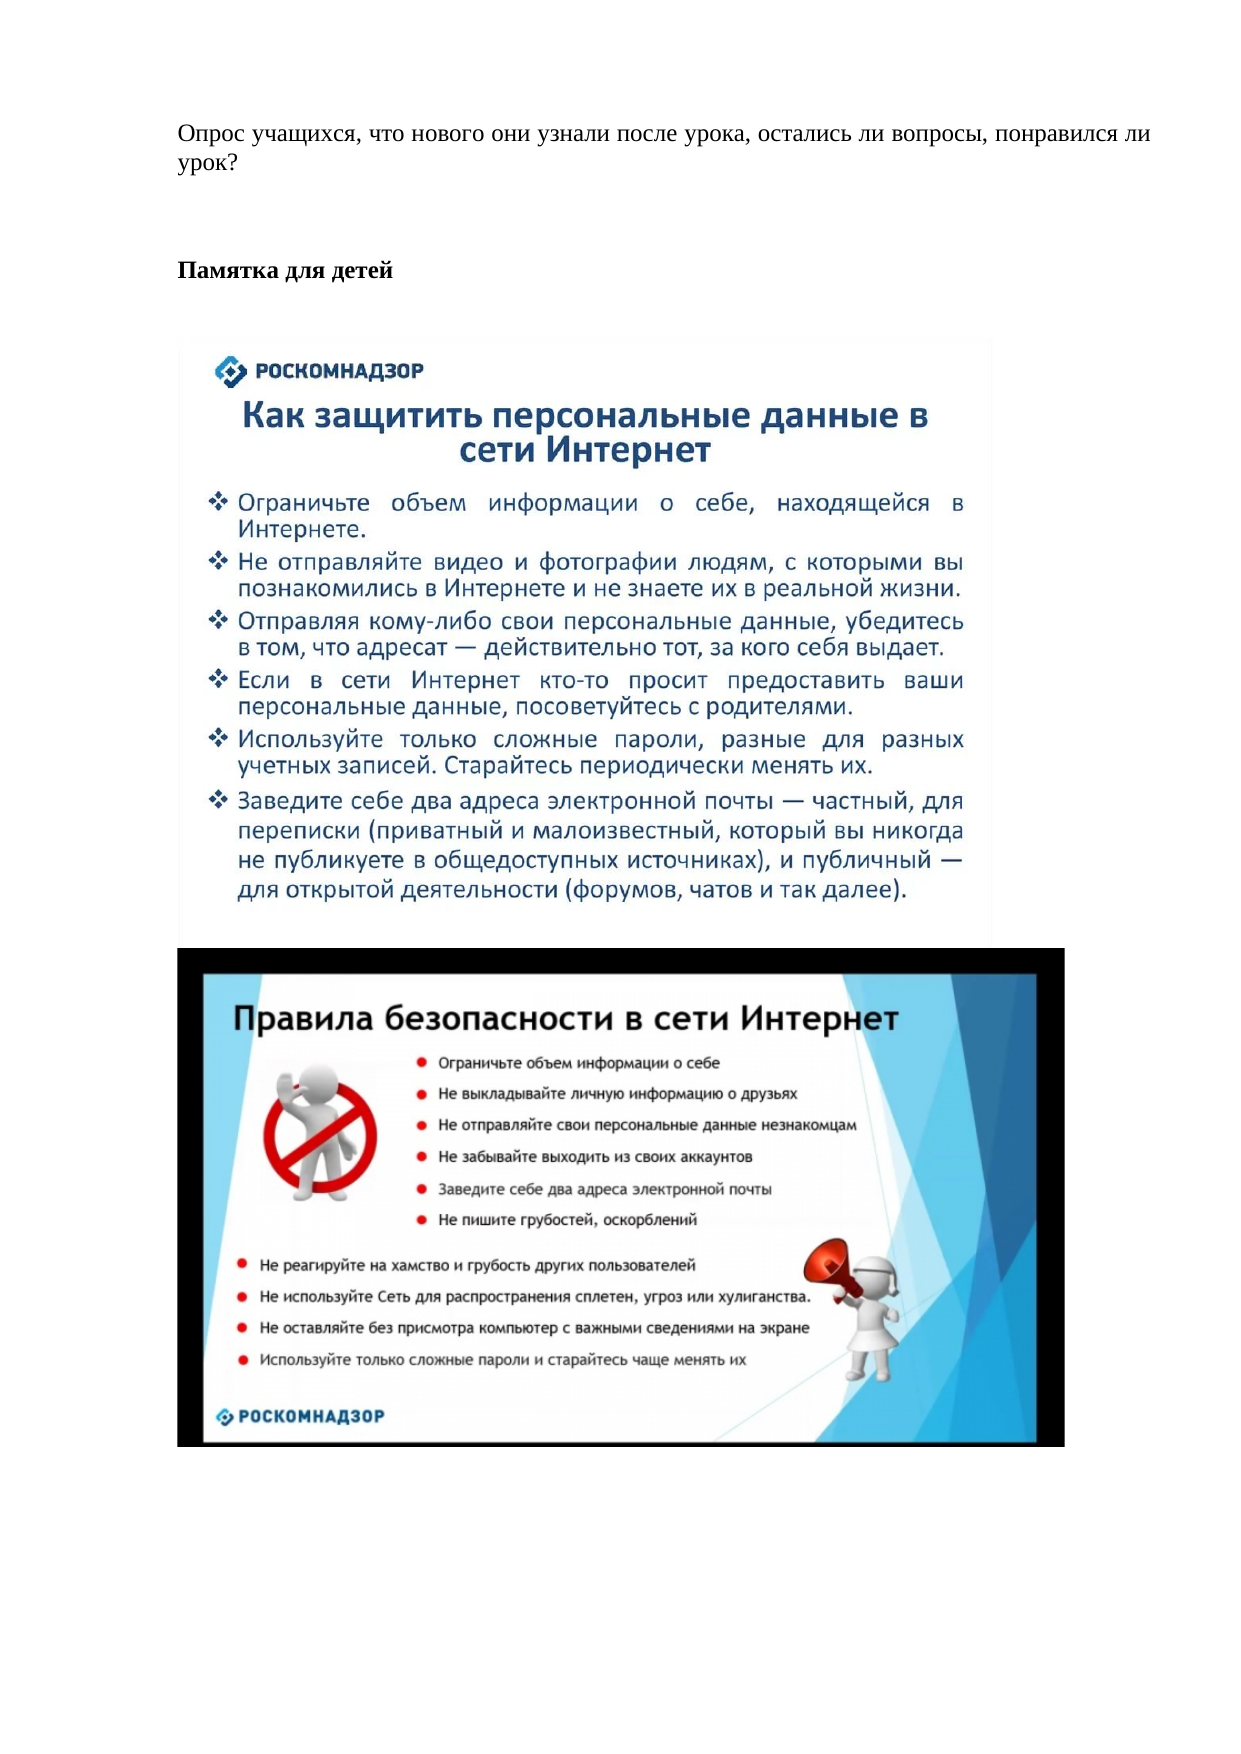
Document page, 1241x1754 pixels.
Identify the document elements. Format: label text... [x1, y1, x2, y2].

text Памятка для детей [177, 255, 1152, 283]
text Опрос учащихся, что нового они узнали после урока, остались ли вопросы, понравился ли урок? [177, 118, 1152, 176]
picture [177, 337, 1065, 1447]
